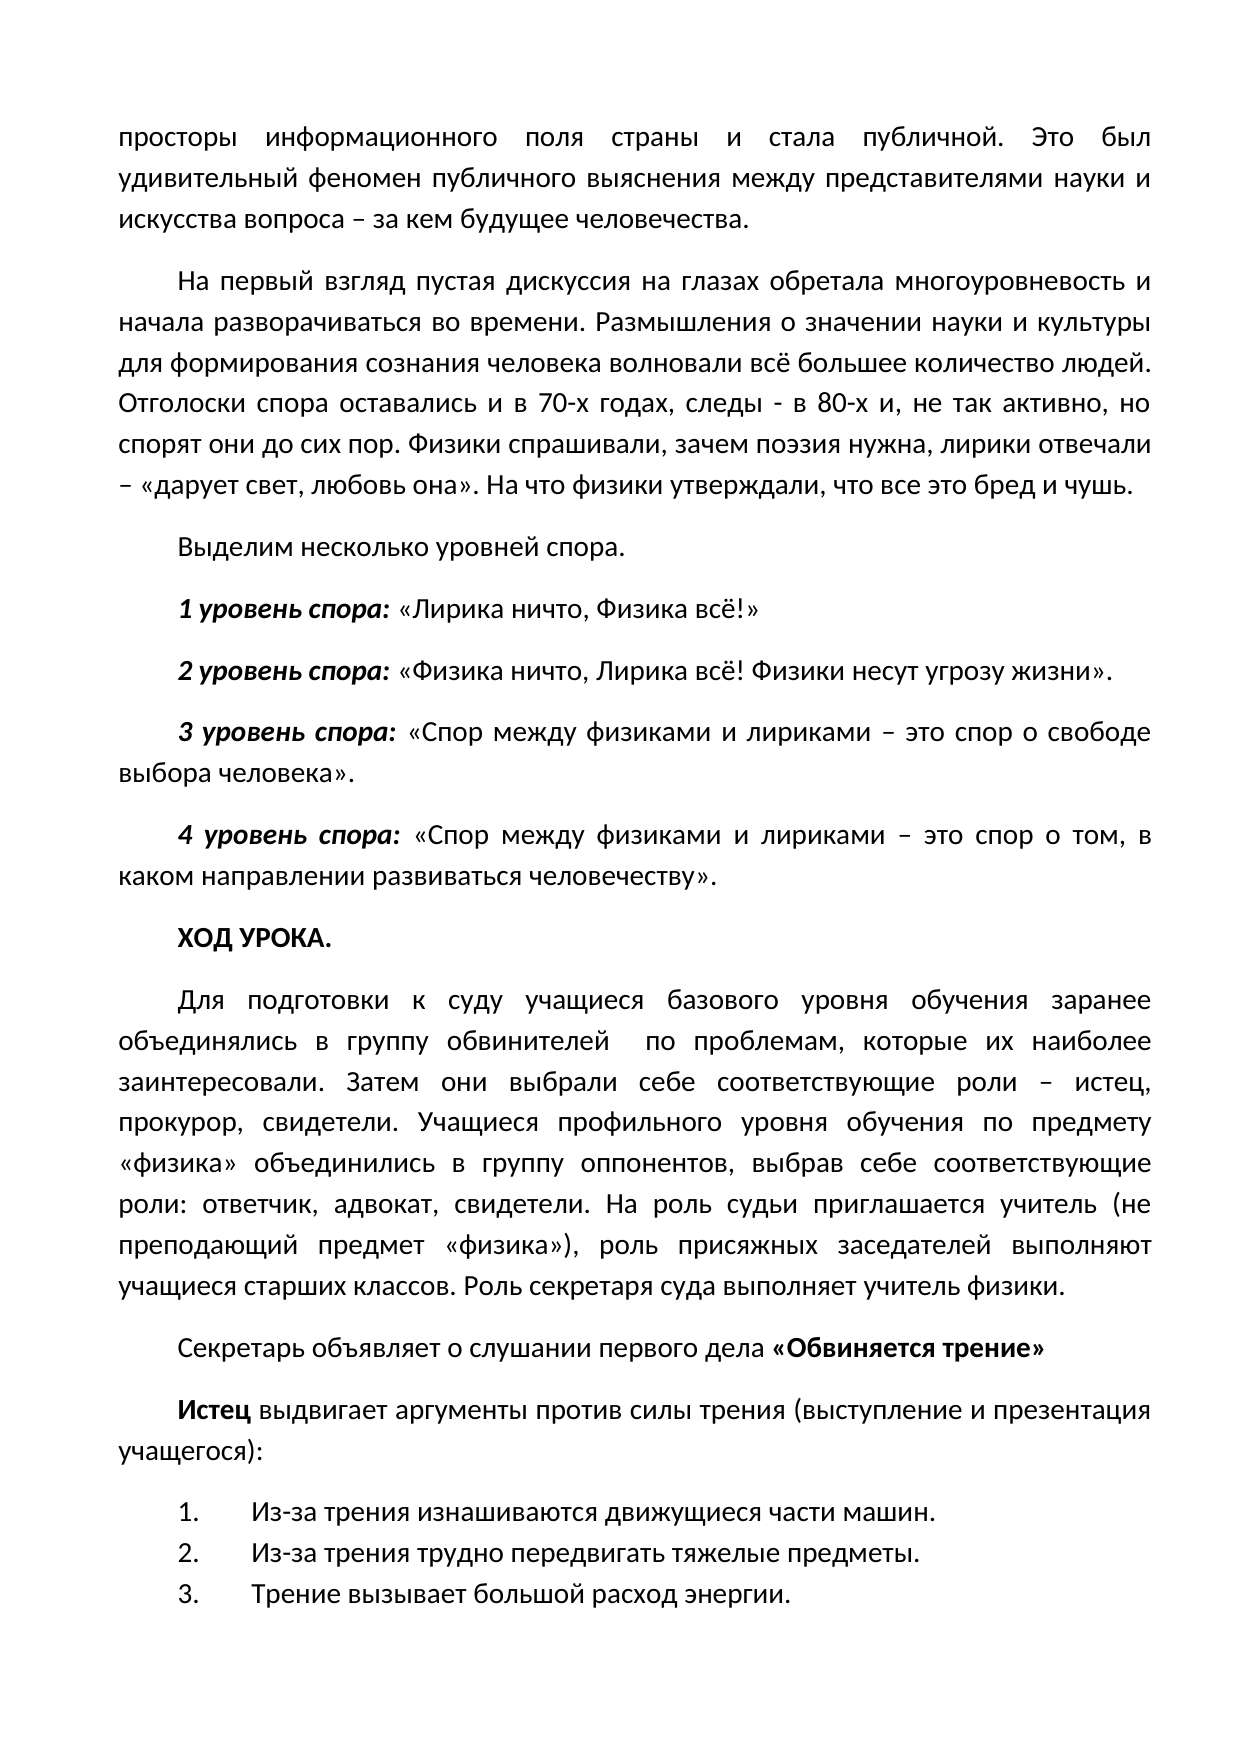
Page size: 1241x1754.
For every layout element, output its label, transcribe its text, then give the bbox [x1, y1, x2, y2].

text Для подготовки к суду учащиеся базового уровня обучения заранее объединялись в группу обвинителей по проблемам, которые их наиболее заинтересовали. Затем они выбрали себе соответствующие роли – истец, прокурор, свидетели. Учащиеся профильного уровня обучения по предмету «физика» объединились в группу оппонентов, выбрав себе соответствующие роли: ответчик, адвокат, свидетели. На роль судьи приглашается учитель (не преподающий предмет «физика»), роль присяжных заседателей выполняют учащиеся старших классов. Роль секретаря суда выполняет учитель физики. [118, 981, 1152, 1303]
text 3 уровень спора: «Спор между физиками и лириками – это спор о свободе выбора человека». [118, 713, 1152, 790]
text 4 уровень спора: «Спор между физиками и лириками – это спор о том, в каком направлении развиваться человечеству». [118, 816, 1152, 893]
list Из-за трения трудно передвигать тяжелые предметы. [118, 1534, 1152, 1570]
text 1 уровень спора: «Лирика ничто, Физика всё!» [118, 590, 1152, 626]
text Истец выдвигает аргументы против силы трения (выступление и презентация учащегося): [118, 1391, 1152, 1467]
text Секретарь объявляет о слушании первого дела «Обвиняется трение» [118, 1329, 1152, 1365]
list Трение вызывает большой расход энергии. [118, 1575, 1152, 1611]
text 2 уровень спора: «Физика ничто, Лирика всё! Физики несут угрозу жизни». [118, 652, 1152, 687]
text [118, 118, 1152, 236]
text ХОД УРОКА. [118, 919, 1152, 954]
text На первый взгляд пустая дискуссия на глазах обретала многоуровневость и начала разворачиваться во времени. Размышления о значении науки и культуры для формирования сознания человека волновали всё большее количество людей. Отголоски спора оставались и в 70-х годах, следы - в 80-х и, не так активно, но спорят они до сих пор. Физики спрашивали, зачем поэзия нужна, лирики отвечали – «дарует свет, любовь она». На что физики утверждали, что все это бред и чушь. [118, 262, 1152, 502]
list Из-за трения изнашиваются движущиеся части машин. [118, 1493, 1152, 1529]
text Выделим несколько уровней спора. [118, 528, 1152, 564]
